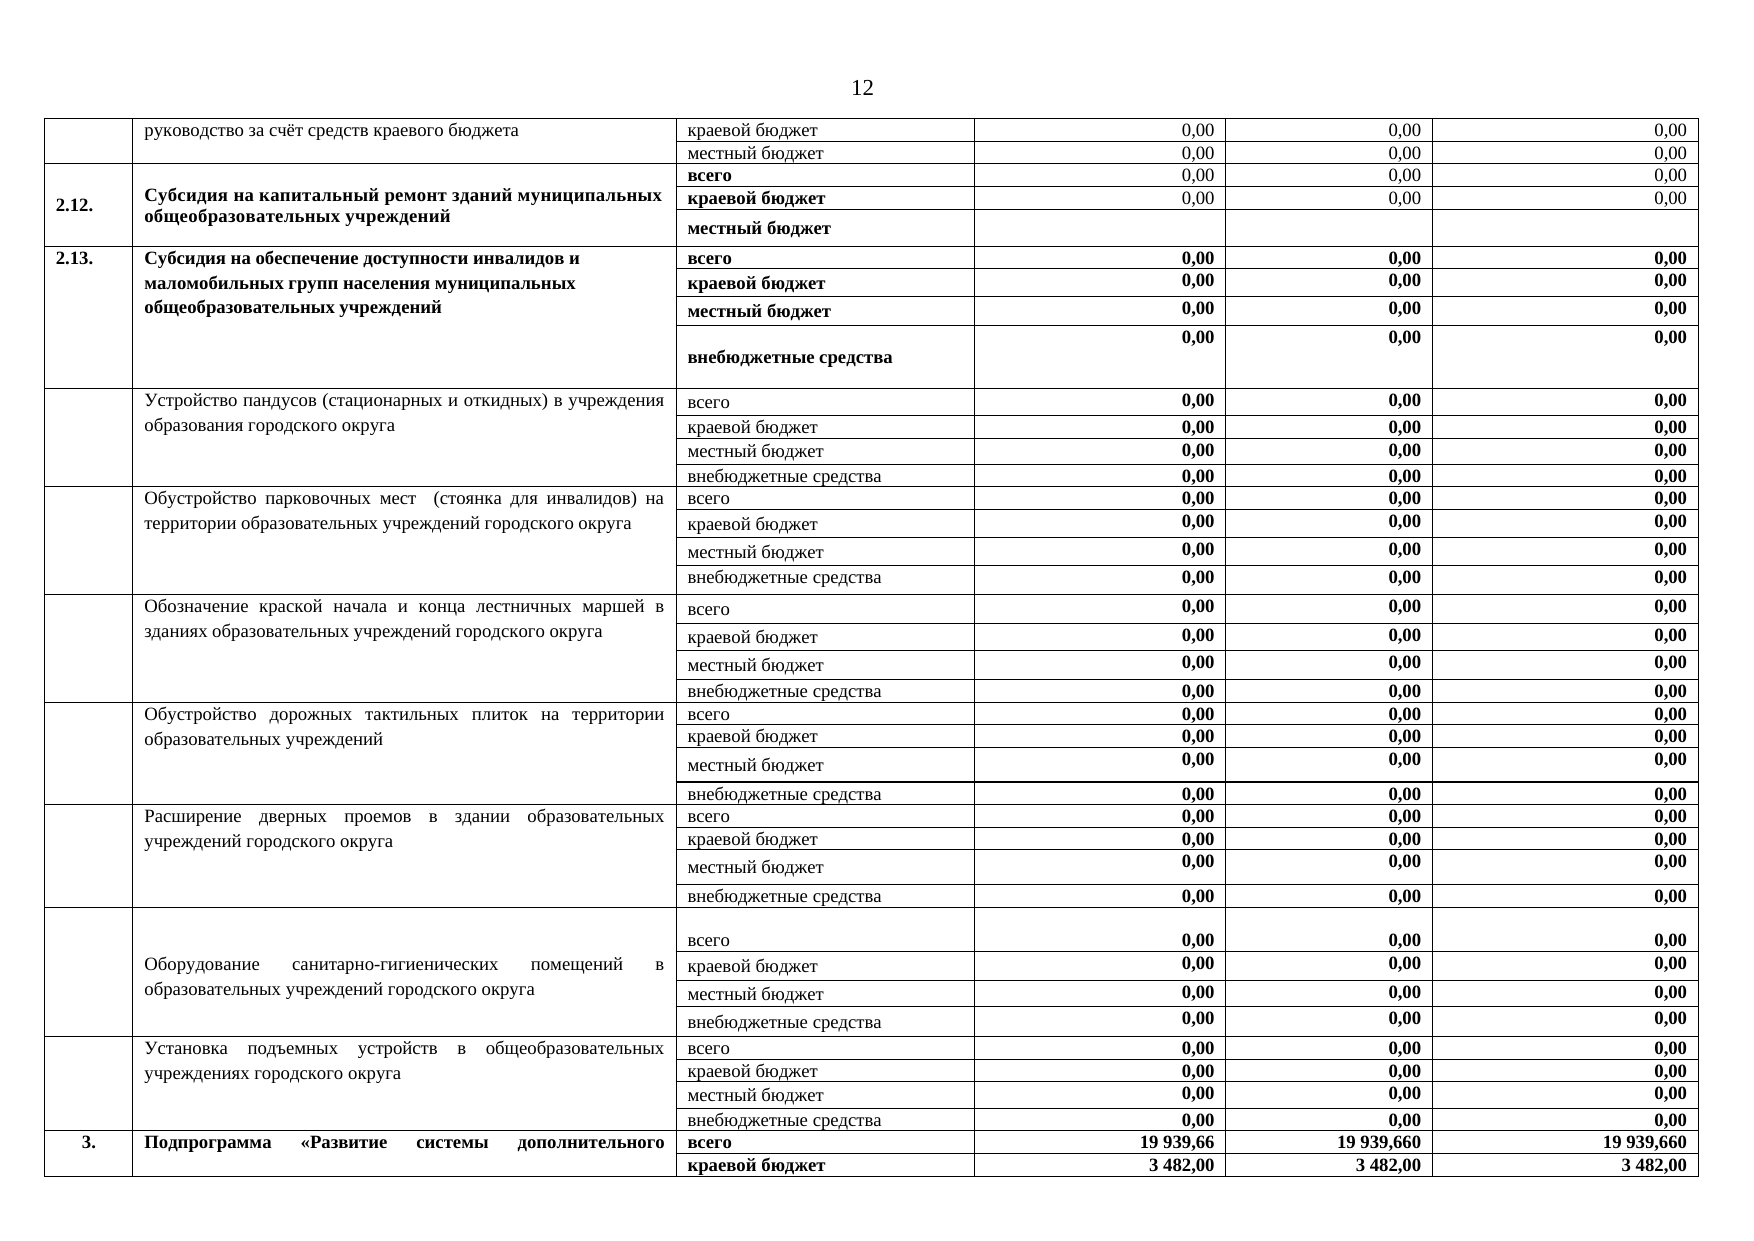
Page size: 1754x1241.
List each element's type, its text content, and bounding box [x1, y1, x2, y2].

table_cell местный бюджет [677, 850, 974, 884]
table_cell 0,00 [975, 981, 1225, 1006]
table_cell [45, 595, 132, 702]
table_cell краевой бюджет [677, 725, 974, 747]
table_cell 3. [45, 1131, 132, 1176]
table_cell краевой бюджет [677, 1154, 974, 1176]
table_cell 0,00 [1226, 952, 1432, 980]
table_cell всего [677, 164, 974, 186]
table_cell 19 939,660 [1433, 1131, 1698, 1153]
table_cell 0,00 [1433, 1037, 1698, 1059]
table_cell 0,00 [1433, 566, 1698, 594]
table_cell 0,00 [975, 510, 1225, 537]
table_cell 0,00 [1226, 981, 1432, 1006]
table_cell всего [677, 1037, 974, 1059]
table_cell 0,00 [1226, 805, 1432, 827]
table_cell 0,00 [975, 297, 1225, 325]
table_cell [45, 703, 132, 804]
table_cell 0,00 [975, 1060, 1225, 1081]
table_cell всего [677, 908, 974, 951]
table_cell 0,00 [975, 439, 1225, 464]
table_cell 0,00 [975, 725, 1225, 747]
table_cell 0,00 [1433, 269, 1698, 296]
table_cell 0,00 [1226, 1060, 1432, 1081]
table_cell местный бюджет [677, 439, 974, 464]
table_cell 0,00 [1433, 164, 1698, 186]
table_cell 0,00 [975, 164, 1225, 186]
table_cell внебюджетные средства [677, 1007, 974, 1036]
table_cell краевой бюджет [677, 828, 974, 849]
table_cell 0,00 [975, 651, 1225, 679]
table_cell 0,00 [1226, 680, 1432, 702]
table_cell 0,00 [1433, 187, 1698, 208]
table_cell 0,00 [1226, 119, 1432, 141]
table_cell 0,00 [1433, 651, 1698, 679]
table_cell местный бюджет [677, 210, 974, 246]
table_cell 0,00 [1226, 725, 1432, 747]
table_cell 0,00 [1433, 805, 1698, 827]
table_cell 0,00 [1433, 389, 1698, 415]
table_cell 0,00 [975, 465, 1225, 486]
table_cell 0,00 [1226, 908, 1432, 951]
table_cell 0,00 [975, 119, 1225, 141]
table_cell [45, 908, 132, 1036]
table_cell 0,00 [975, 247, 1225, 268]
table_cell 0,00 [1226, 566, 1432, 594]
table_cell [45, 389, 132, 486]
table_cell 0,00 [1433, 748, 1698, 781]
table_cell внебюджетные средства [677, 885, 974, 907]
table_cell Субсидия на капитальный ремонт зданий муниципальных общеобразовательных учреждений [133, 164, 676, 246]
table_cell 0,00 [1226, 297, 1432, 325]
table_cell всего [677, 703, 974, 724]
table_cell [975, 210, 1225, 246]
table_cell 0,00 [1433, 624, 1698, 650]
table_cell 0,00 [975, 1082, 1225, 1108]
table_cell 0,00 [1433, 725, 1698, 747]
table_cell внебюджетные средства [677, 326, 974, 388]
table_cell 0,00 [975, 748, 1225, 781]
table_cell 19 939,66 [975, 1131, 1225, 1153]
table_cell краевой бюджет [677, 416, 974, 438]
table_cell 0,00 [1433, 247, 1698, 268]
table_cell 0,00 [1226, 1082, 1432, 1108]
table_cell 0,00 [975, 416, 1225, 438]
table_cell 0,00 [975, 624, 1225, 650]
table_cell Оборудование санитарно-гигиенических помещений в образовательных учреждений городского округа [133, 908, 676, 1036]
table_cell 0,00 [975, 566, 1225, 594]
table_cell 3 482,00 [1226, 1154, 1432, 1176]
table_cell 0,00 [1433, 326, 1698, 388]
table_cell 0,00 [975, 850, 1225, 884]
table_cell всего [677, 1131, 974, 1153]
table_cell 0,00 [975, 269, 1225, 296]
table_cell 0,00 [1226, 465, 1432, 486]
table_cell 0,00 [1433, 487, 1698, 509]
table_cell 0,00 [1433, 416, 1698, 438]
table_cell всего [677, 487, 974, 509]
table_cell 0,00 [1433, 1082, 1698, 1108]
table_cell 0,00 [1433, 439, 1698, 464]
table_cell 0,00 [975, 142, 1225, 163]
table_cell 0,00 [975, 805, 1225, 827]
table_cell местный бюджет [677, 1082, 974, 1108]
table_cell краевой бюджет [677, 269, 974, 296]
table_cell 0,00 [1226, 187, 1432, 208]
table_cell местный бюджет [677, 748, 974, 781]
table_cell Обозначение краской начала и конца лестничных маршей в зданиях образовательных учреждений городского округа [133, 595, 676, 702]
table_cell 0,00 [975, 187, 1225, 208]
table_cell всего [677, 805, 974, 827]
table_cell внебюджетные средства [677, 465, 974, 486]
table_cell краевой бюджет [677, 624, 974, 650]
table_cell 0,00 [1226, 703, 1432, 724]
table_cell 0,00 [1226, 1007, 1432, 1036]
table_cell 0,00 [1433, 510, 1698, 537]
table_cell 0,00 [1226, 389, 1432, 415]
table_cell Обустройство парковочных мест (стоянка для инвалидов) на территории образовательных учреждений городского округа [133, 487, 676, 594]
table_cell 0,00 [1433, 465, 1698, 486]
table_cell 0,00 [1433, 908, 1698, 951]
table_cell 0,00 [1433, 1109, 1698, 1130]
table_cell 0,00 [1226, 828, 1432, 849]
table_cell 19 939,660 [1226, 1131, 1432, 1153]
table_cell 0,00 [1433, 680, 1698, 702]
table_cell Субсидия на обеспечение доступности инвалидов и маломобильных групп населения муниципальных общеобразовательных учреждений [133, 247, 676, 388]
table_cell 0,00 [1433, 538, 1698, 564]
table_cell 0,00 [1433, 119, 1698, 141]
table_cell 0,00 [1226, 1037, 1432, 1059]
table_cell Устройство пандусов (стационарных и откидных) в учреждения образования городского округа [133, 389, 676, 486]
table_cell 0,00 [975, 1037, 1225, 1059]
table_cell краевой бюджет [677, 952, 974, 980]
table_cell 0,00 [1433, 885, 1698, 907]
table_cell 0,00 [1226, 326, 1432, 388]
table_cell краевой бюджет [677, 187, 974, 208]
table_cell краевой бюджет [677, 1060, 974, 1081]
table_cell 0,00 [1433, 595, 1698, 623]
table_cell 0,00 [1226, 142, 1432, 163]
table_cell местный бюджет [677, 651, 974, 679]
table_cell 0,00 [1226, 1109, 1432, 1130]
table_cell 0,00 [1226, 885, 1432, 907]
table_cell Расширение дверных проемов в здании образовательных учреждений городского округа [133, 805, 676, 907]
table_cell [45, 487, 132, 594]
table_cell 2.12. [45, 164, 132, 246]
table_cell Установка подъемных устройств в общеобразовательных учреждениях городского округа [133, 1037, 676, 1130]
table_cell 0,00 [1226, 487, 1432, 509]
table_cell 3 482,00 [975, 1154, 1225, 1176]
table_cell всего [677, 595, 974, 623]
table_cell 0,00 [1433, 1060, 1698, 1081]
table_cell 0,00 [1433, 952, 1698, 980]
table_cell [45, 805, 132, 907]
table_cell внебюджетные средства [677, 1109, 974, 1130]
table_cell 0,00 [1433, 1007, 1698, 1036]
table_cell 0,00 [975, 1007, 1225, 1036]
table_cell 0,00 [1433, 783, 1698, 804]
table_cell Подпрограмма «Развитие системы дополнительного образования, отдыха, оздоровления и занятости детей и подростков Дальнереченского городского округа» [133, 1131, 676, 1176]
table_cell 0,00 [1433, 828, 1698, 849]
table_cell 0,00 [1226, 748, 1432, 781]
table_cell 0,00 [975, 326, 1225, 388]
table_cell 0,00 [975, 885, 1225, 907]
table_cell внебюджетные средства [677, 783, 974, 804]
table_cell [1226, 210, 1432, 246]
table_cell Обустройство дорожных тактильных плиток на территории образовательных учреждений [133, 703, 676, 804]
table_cell 0,00 [1226, 269, 1432, 296]
table_cell 0,00 [1433, 142, 1698, 163]
table_cell 0,00 [975, 1109, 1225, 1130]
table_cell 0,00 [975, 828, 1225, 849]
table_cell 0,00 [1226, 624, 1432, 650]
table_cell 0,00 [975, 595, 1225, 623]
table_cell 0,00 [1226, 164, 1432, 186]
table_cell 3 482,00 [1433, 1154, 1698, 1176]
table_cell 0,00 [975, 783, 1225, 804]
table_cell 0,00 [975, 389, 1225, 415]
table_cell местный бюджет [677, 981, 974, 1006]
table_cell 0,00 [1433, 981, 1698, 1006]
table_cell 0,00 [1226, 783, 1432, 804]
table_cell краевой бюджет [677, 510, 974, 537]
table_cell 0,00 [1226, 416, 1432, 438]
table_cell всего [677, 247, 974, 268]
table_cell местный бюджет [677, 538, 974, 564]
table_cell 0,00 [1226, 538, 1432, 564]
table_cell 0,00 [975, 952, 1225, 980]
table_cell [1433, 210, 1698, 246]
table_cell внебюджетные средства [677, 566, 974, 594]
table_cell 0,00 [1226, 595, 1432, 623]
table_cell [133, 119, 676, 163]
table_cell всего [677, 389, 974, 415]
table_cell 0,00 [975, 538, 1225, 564]
table_cell 0,00 [1226, 651, 1432, 679]
table_cell [45, 119, 132, 163]
table_cell 0,00 [1226, 247, 1432, 268]
table_cell 0,00 [975, 680, 1225, 702]
table_cell 0,00 [975, 703, 1225, 724]
table_cell [45, 1037, 132, 1130]
table_cell местный бюджет [677, 297, 974, 325]
table_cell 0,00 [1226, 850, 1432, 884]
table_cell 0,00 [1433, 703, 1698, 724]
table_cell 2.13. [45, 247, 132, 388]
table_cell местный бюджет [677, 142, 974, 163]
table_cell 0,00 [1226, 439, 1432, 464]
table_cell 0,00 [1226, 510, 1432, 537]
table_cell краевой бюджет [677, 119, 974, 141]
table_cell 0,00 [1433, 297, 1698, 325]
table_cell 0,00 [975, 908, 1225, 951]
table_cell внебюджетные средства [677, 680, 974, 702]
table_cell 0,00 [975, 487, 1225, 509]
table_cell 0,00 [1433, 850, 1698, 884]
